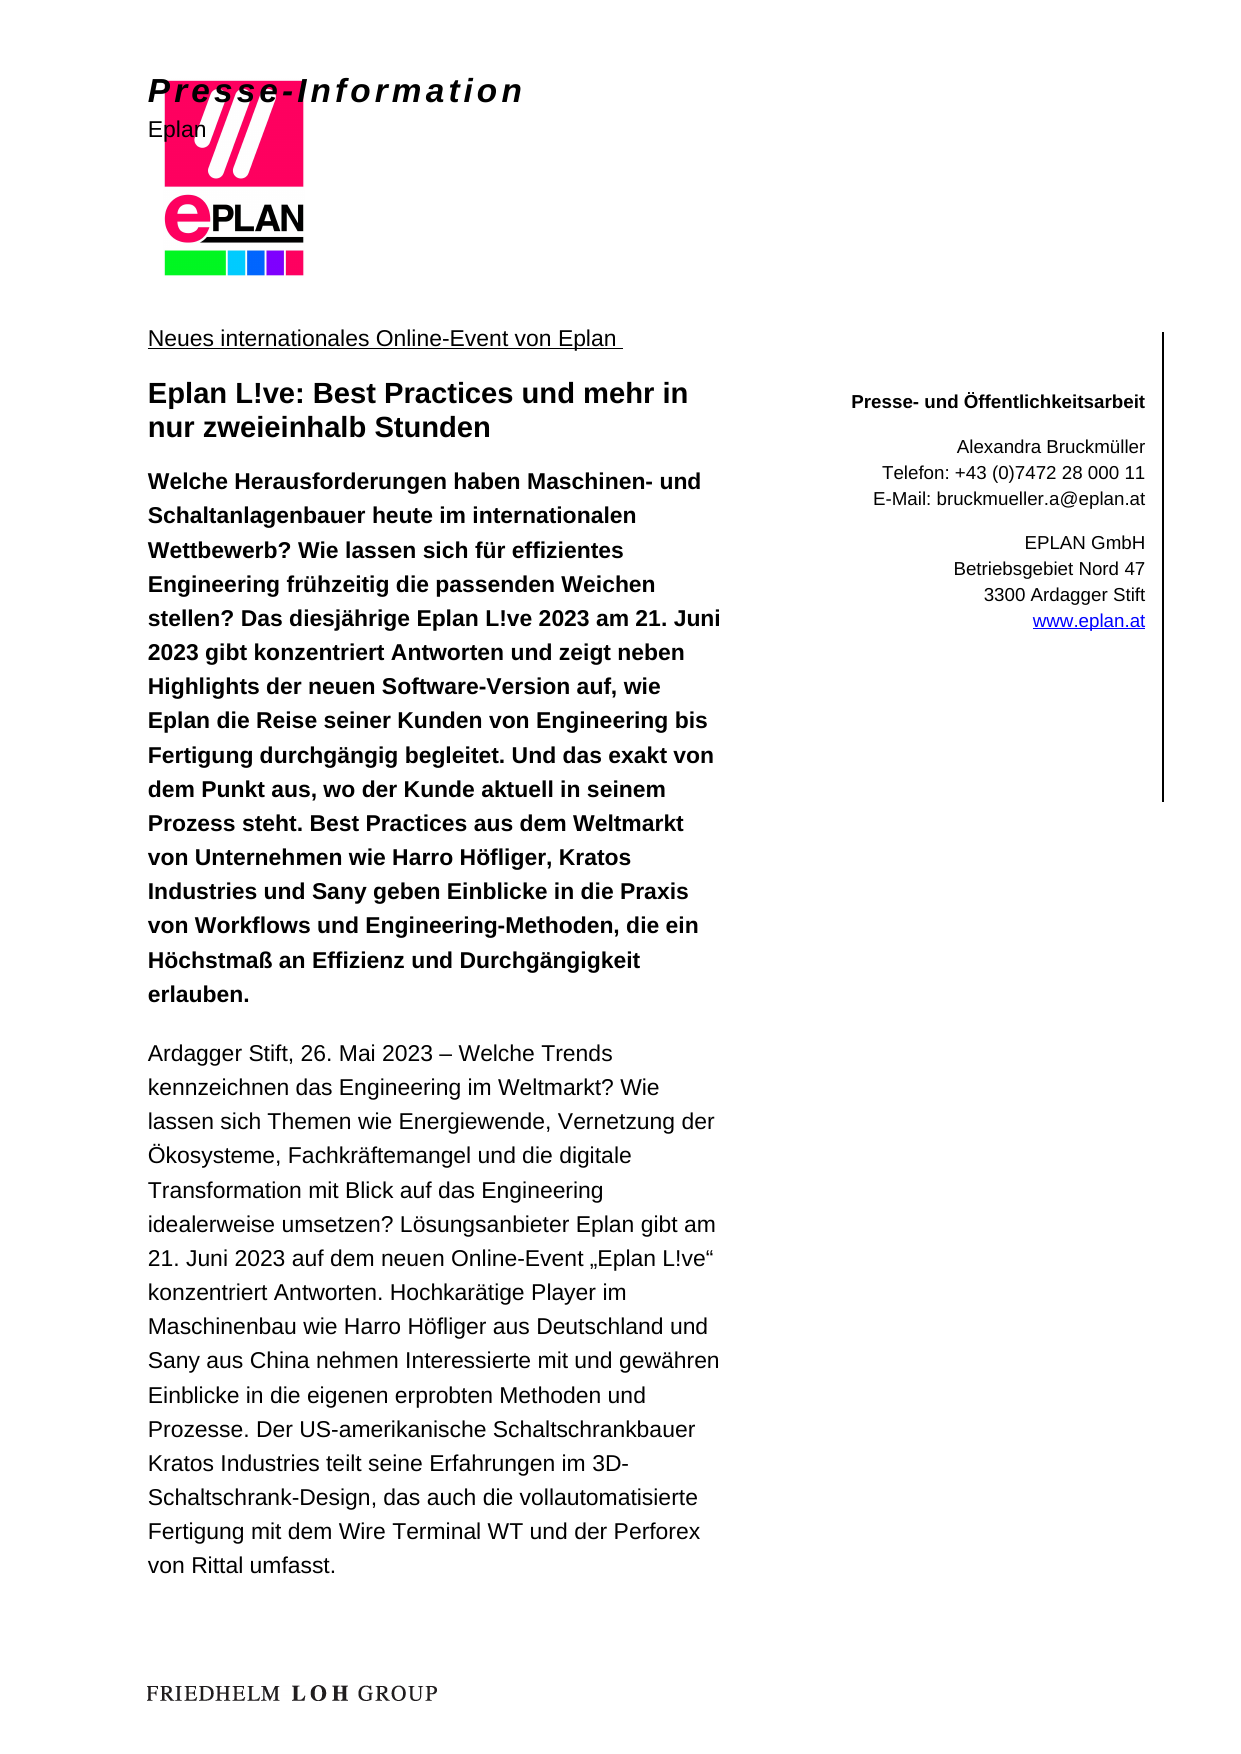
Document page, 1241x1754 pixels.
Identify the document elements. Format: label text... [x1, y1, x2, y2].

text Eplan L!ve: Best Practices und mehr in nur zweieinhalb Stunden [148, 376, 729, 443]
text Neues internationales Online-Event von Eplan [148, 325, 729, 351]
picture [162, 78, 305, 278]
text Welche Herausforderungen haben Maschinen- und Schaltanlagenbauer heute im internationalen Wettbewerb? Wie lassen sich für effizientes Engineering frühzeitig die passenden Weichen stellen? Das diesjährige Eplan L!ve 2023 am 21. Juni 2023 gibt konzentriert Antworten und zeigt neben Highlights der neuen Software-Version auf, wie Eplan die Reise seiner Kunden von Engineering bis Fertigung durchgängig begleitet. Und das exakt von dem Punkt aus, wo der Kunde aktuell in seinem Prozess steht. Best Practices aus dem Weltmarkt von Unternehmen wie Harro Höfliger, Kratos Industries und Sany geben Einblicke in die Praxis von Workflows und Engineering-Methoden, die ein Höchstmaß an Effizienz und Durchgängigkeit erlauben. [148, 468, 729, 1007]
picture [147, 1685, 437, 1701]
text Ardagger Stift, 26. Mai 2023 – Welche Trends kennzeichnen das Engineering im Weltmarkt? Wie lassen sich Themen wie Energiewende, Vernetzung der Ökosysteme, Fachkräftemangel und die digitale Transformation mit Blick auf das Engineering idealerweise umsetzen? Lösungsanbieter Eplan gibt am 21. Juni 2023 auf dem neuen Online-Event „Eplan L!ve“ konzentriert Antworten. Hochkarätige Player im Maschinenbau wie Harro Höfliger aus Deutschland und Sany aus China nehmen Interessierte mit und gewähren Einblicke in die eigenen erprobten Methoden und Prozesse. Der US-amerikanische Schaltschrankbauer Kratos Industries teilt seine Erfahrungen im 3D-Schaltschrank-Design, das auch die vollautomatisierte Fertigung mit dem Wire Terminal WT und der Perforex von Rittal umfasst. [148, 1040, 729, 1579]
